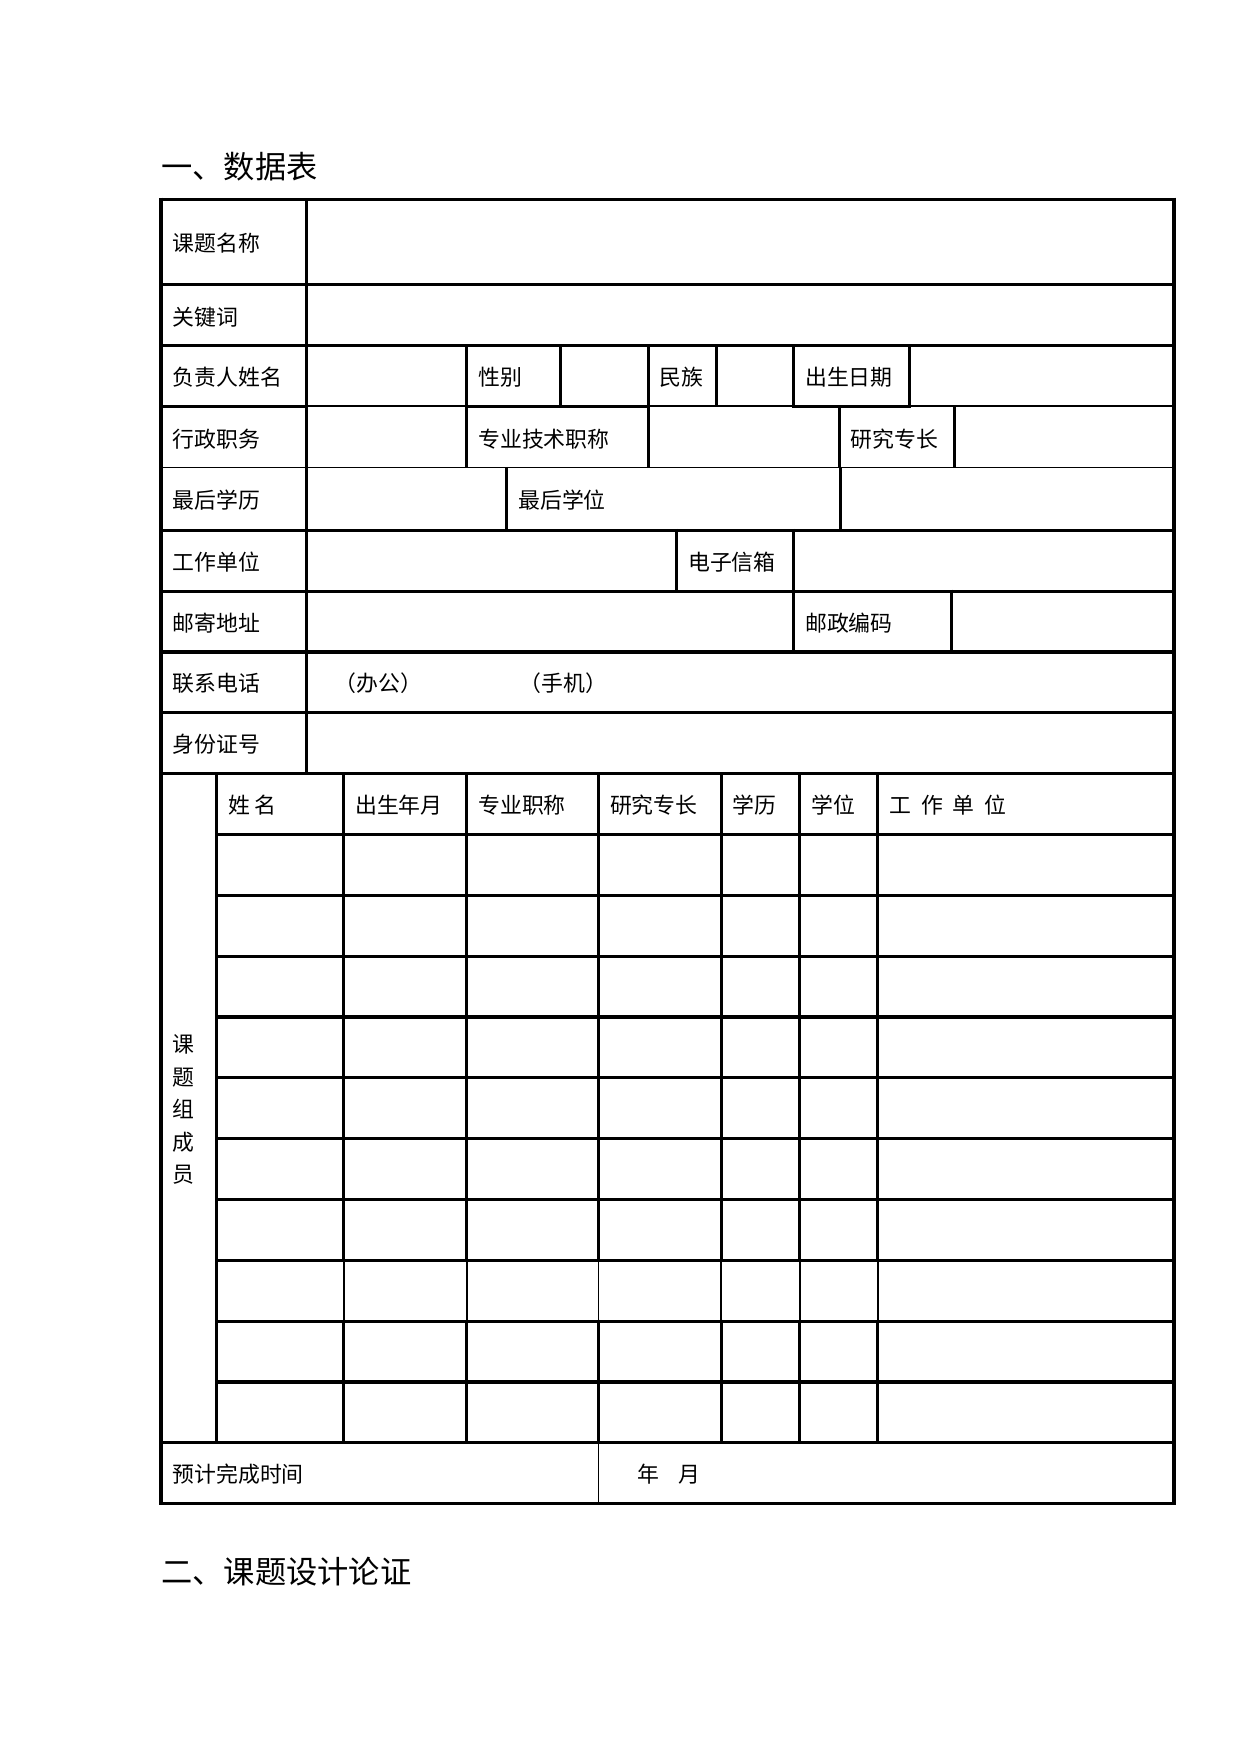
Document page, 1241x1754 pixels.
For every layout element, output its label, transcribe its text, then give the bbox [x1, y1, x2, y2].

table_cell [345, 1201, 465, 1259]
table_cell [345, 1019, 465, 1076]
table_cell [308, 286, 1172, 344]
table_cell [723, 1384, 798, 1441]
table_cell [345, 1262, 466, 1319]
table_cell [801, 1019, 876, 1076]
table_cell [218, 1262, 343, 1319]
table_cell [801, 958, 876, 1015]
table_cell [218, 1323, 342, 1380]
table_cell [468, 1019, 597, 1076]
table_cell [218, 958, 342, 1015]
table_cell [723, 1201, 798, 1259]
table_cell [600, 958, 720, 1015]
table_cell [468, 1140, 597, 1198]
table_cell [218, 836, 342, 894]
table_cell [795, 532, 1172, 589]
table_cell [345, 1079, 465, 1137]
table_cell 研究专长 [600, 775, 720, 833]
table_cell [722, 1262, 799, 1319]
table_cell 学历 [723, 775, 798, 833]
table_cell [723, 1019, 798, 1076]
table_cell 课题组成员 [163, 775, 215, 1441]
table_cell 性别 [468, 347, 559, 405]
table_cell [308, 468, 505, 529]
table_cell [218, 1140, 342, 1198]
table_cell [468, 836, 597, 894]
table_cell [879, 1079, 1172, 1137]
table_cell [600, 1384, 720, 1441]
table_cell [879, 1384, 1172, 1441]
table_cell 民族 [650, 347, 715, 405]
table_cell [345, 1140, 465, 1198]
table_cell [308, 407, 465, 467]
table_cell 出生日期 [795, 347, 908, 405]
table_cell 最后学历 [163, 468, 305, 529]
table_cell [879, 897, 1172, 954]
table_cell 电子信箱 [678, 532, 792, 589]
table_cell [723, 958, 798, 1015]
table_cell [468, 1079, 597, 1137]
table_cell 最后学位 [508, 468, 839, 529]
table_cell 姓 名 [218, 775, 342, 833]
table_cell [600, 1201, 720, 1259]
table_cell [801, 1140, 876, 1198]
table_cell [468, 1323, 597, 1380]
table_cell [345, 958, 465, 1015]
table_cell [600, 1140, 720, 1198]
table_cell [801, 1079, 876, 1137]
table_cell （办公） （手机） [308, 654, 1172, 711]
table_cell [879, 836, 1172, 894]
table_cell 出生年月 [345, 775, 465, 833]
table_cell [953, 593, 1172, 650]
table_cell 年 月 [599, 1444, 1172, 1502]
table_cell [600, 897, 720, 954]
table_cell [562, 347, 647, 405]
text 一、数据表 [161, 132, 1073, 197]
table_cell [723, 836, 798, 894]
table_cell 预计完成时间 [163, 1444, 598, 1502]
table_cell 专业技术职称 [468, 408, 647, 467]
table_cell 专业职称 [468, 775, 597, 833]
table_cell [468, 1384, 597, 1441]
table_cell [879, 1262, 1172, 1319]
table_cell 关键词 [163, 286, 305, 344]
table_cell [801, 897, 876, 954]
table_cell [345, 836, 465, 894]
table_cell [723, 897, 798, 954]
table_cell [801, 836, 876, 894]
table_cell [600, 1019, 720, 1076]
table_cell 邮政编码 [795, 593, 950, 650]
table_cell [218, 897, 342, 954]
table_cell [723, 1140, 798, 1198]
text 二、课题设计论证 [161, 1538, 1073, 1603]
table_cell [842, 468, 1172, 529]
table_cell [218, 1201, 342, 1259]
table_cell [879, 1140, 1172, 1198]
table_cell [956, 407, 1172, 467]
table_cell [345, 1323, 465, 1380]
table_cell 联系电话 [163, 654, 305, 711]
table_header [308, 201, 1172, 283]
table_cell [879, 1019, 1172, 1076]
table_cell [801, 1323, 876, 1380]
table_cell [801, 1201, 876, 1259]
table_cell [801, 1262, 877, 1319]
table_cell [650, 407, 838, 467]
table_cell 研究专长 [841, 407, 953, 467]
table_cell 行政职务 [163, 408, 305, 467]
table_cell [600, 1079, 720, 1137]
table_cell 学位 [801, 775, 876, 833]
table_cell [218, 1079, 342, 1137]
table_cell [468, 897, 597, 954]
table_cell [345, 1384, 465, 1441]
table_cell [468, 1201, 597, 1259]
table_cell 身份证号 [163, 714, 305, 772]
table_cell [599, 1262, 720, 1319]
table_cell 工 作 单 位 [879, 775, 1172, 833]
table_cell [723, 1323, 798, 1380]
table_cell [468, 958, 597, 1015]
table_cell [879, 1323, 1172, 1380]
table_cell 负责人姓名 [163, 347, 305, 405]
table_header 课题名称 [163, 201, 305, 283]
table_cell [723, 1079, 798, 1137]
table_cell [308, 593, 792, 650]
table_cell 工作单位 [163, 532, 305, 589]
table_cell [879, 1201, 1172, 1259]
table_cell [308, 532, 675, 589]
table_cell [218, 1019, 342, 1076]
table_cell [801, 1384, 876, 1441]
table_cell 邮寄地址 [163, 593, 305, 650]
table_cell [600, 836, 720, 894]
table_cell [345, 897, 465, 954]
table_cell [218, 1384, 342, 1441]
table_cell [468, 1262, 598, 1319]
table_cell [600, 1323, 720, 1380]
table_cell [879, 958, 1172, 1015]
table_cell [308, 347, 465, 405]
table_cell [308, 714, 1172, 772]
table_cell [911, 347, 1172, 405]
table_cell [718, 347, 792, 405]
